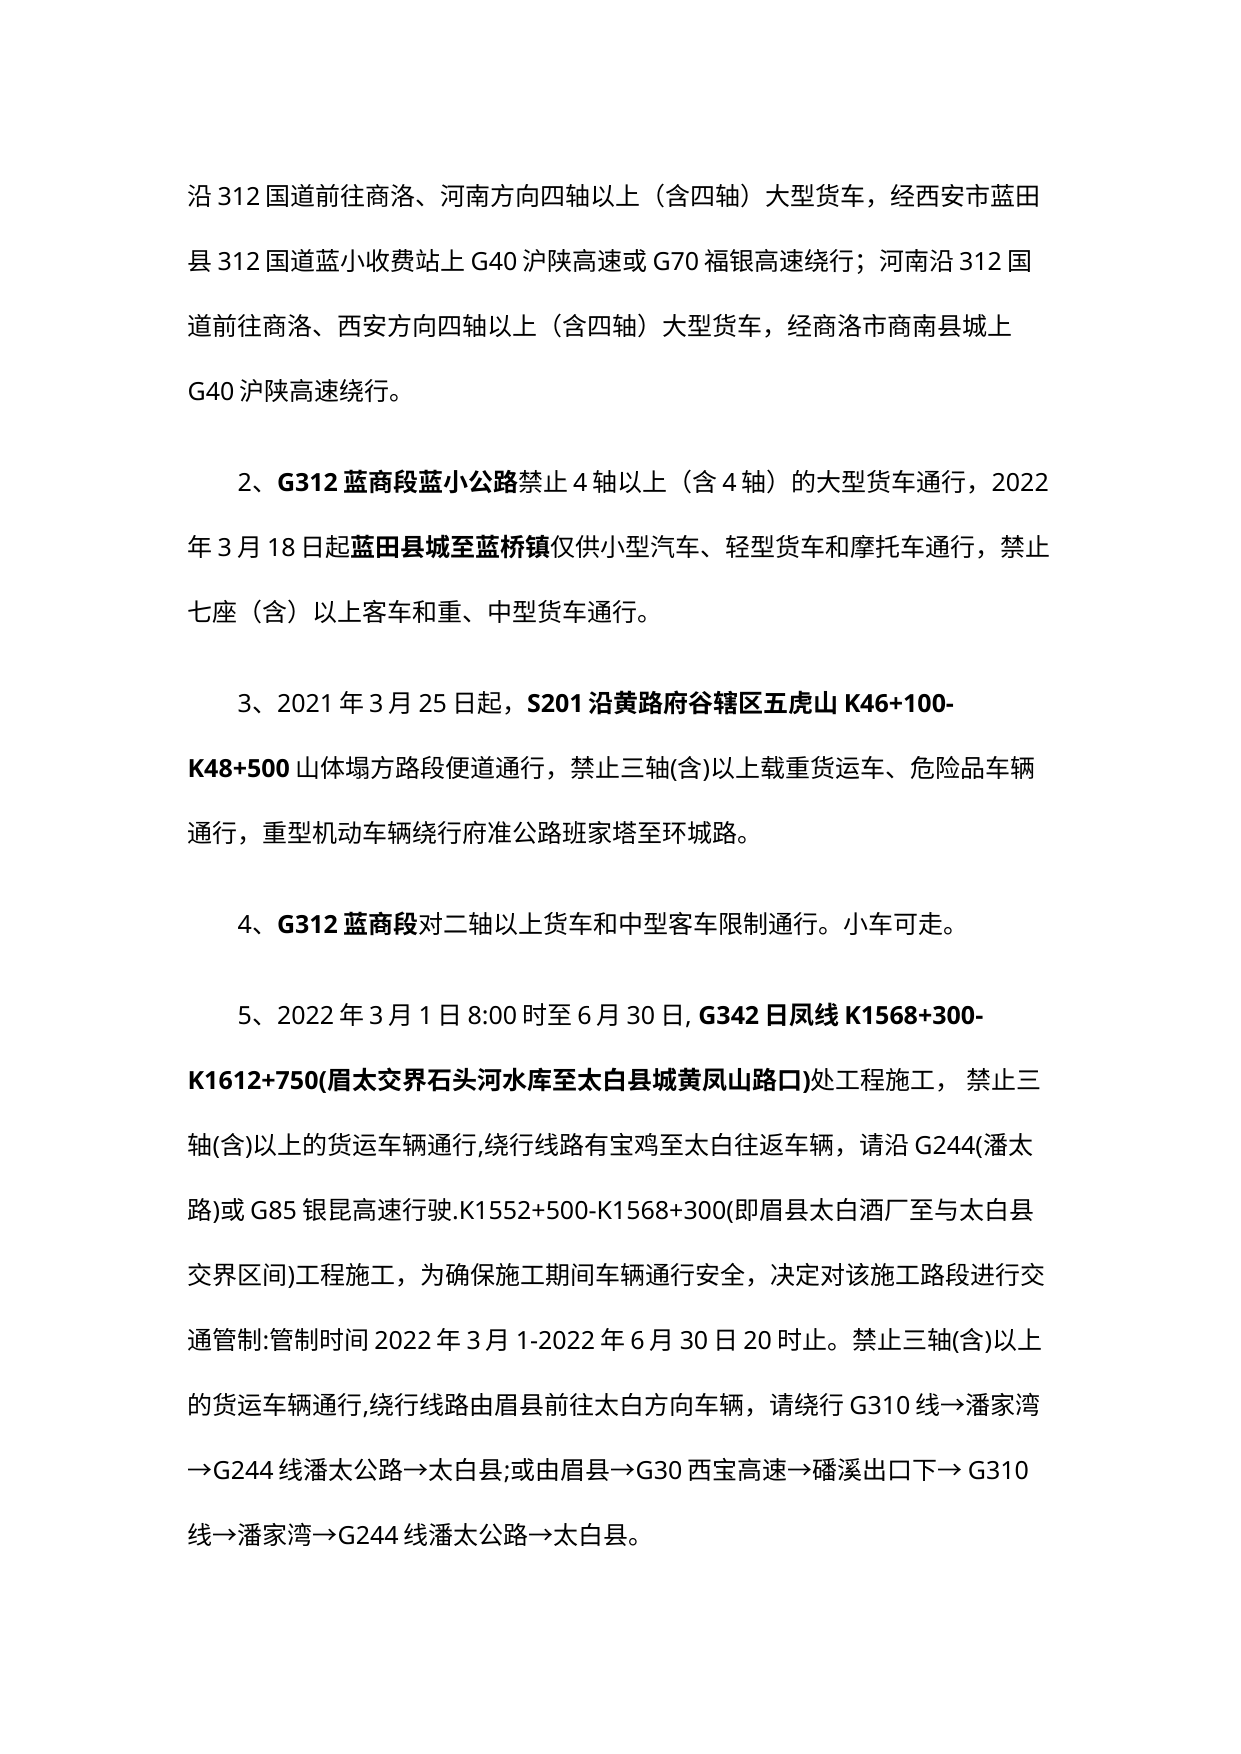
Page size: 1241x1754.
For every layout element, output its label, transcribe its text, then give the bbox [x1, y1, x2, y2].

text 2、G312蓝商段蓝小公路禁止4轴以上（含4轴）的大型货车通行，2022年3月18日起蓝田县城至蓝桥镇仅供小型汽车、轻型货车和摩托车通行，禁止七座（含）以上客车和重、中型货车通行。 [187, 448, 1053, 643]
text 4、G312蓝商段对二轴以上货车和中型客车限制通行。小车可走。 [187, 890, 1053, 955]
text 5、2022年3月1日8:00时至6月30日, G342日凤线K1568+300-K1612+750(眉太交界石头河水库至太白县城黄凤山路口)处工程施工， 禁止三轴(含)以上的货运车辆通行,绕行线路有宝鸡至太白往返车辆，请沿G244(潘太路)或G85银昆高速行驶.K1552+500-K1568+300(即眉县太白酒厂至与太白县交界区间)工程施工，为确保施工期间车辆通行安全，决定对该施工路段进行交通管制:管制时间2022年3月1-2022年6月30日20时止。禁止三轴(含)以上的货运车辆通行,绕行线路由眉县前往太白方向车辆，请绕行G310线→潘家湾→G244线潘太公路→太白县;或由眉县→G30西宝高速→磻溪出口下→ G310线→潘家湾→G244线潘太公路→太白县。 [187, 981, 1053, 1566]
text 3、2021年3月25日起，S201沿黄路府谷辖区五虎山K46+100-K48+500山体塌方路段便道通行，禁止三轴(含)以上载重货运车、危险品车辆通行，重型机动车辆绕行府准公路班家塔至环城路。 [187, 669, 1053, 864]
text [187, 162, 1053, 422]
